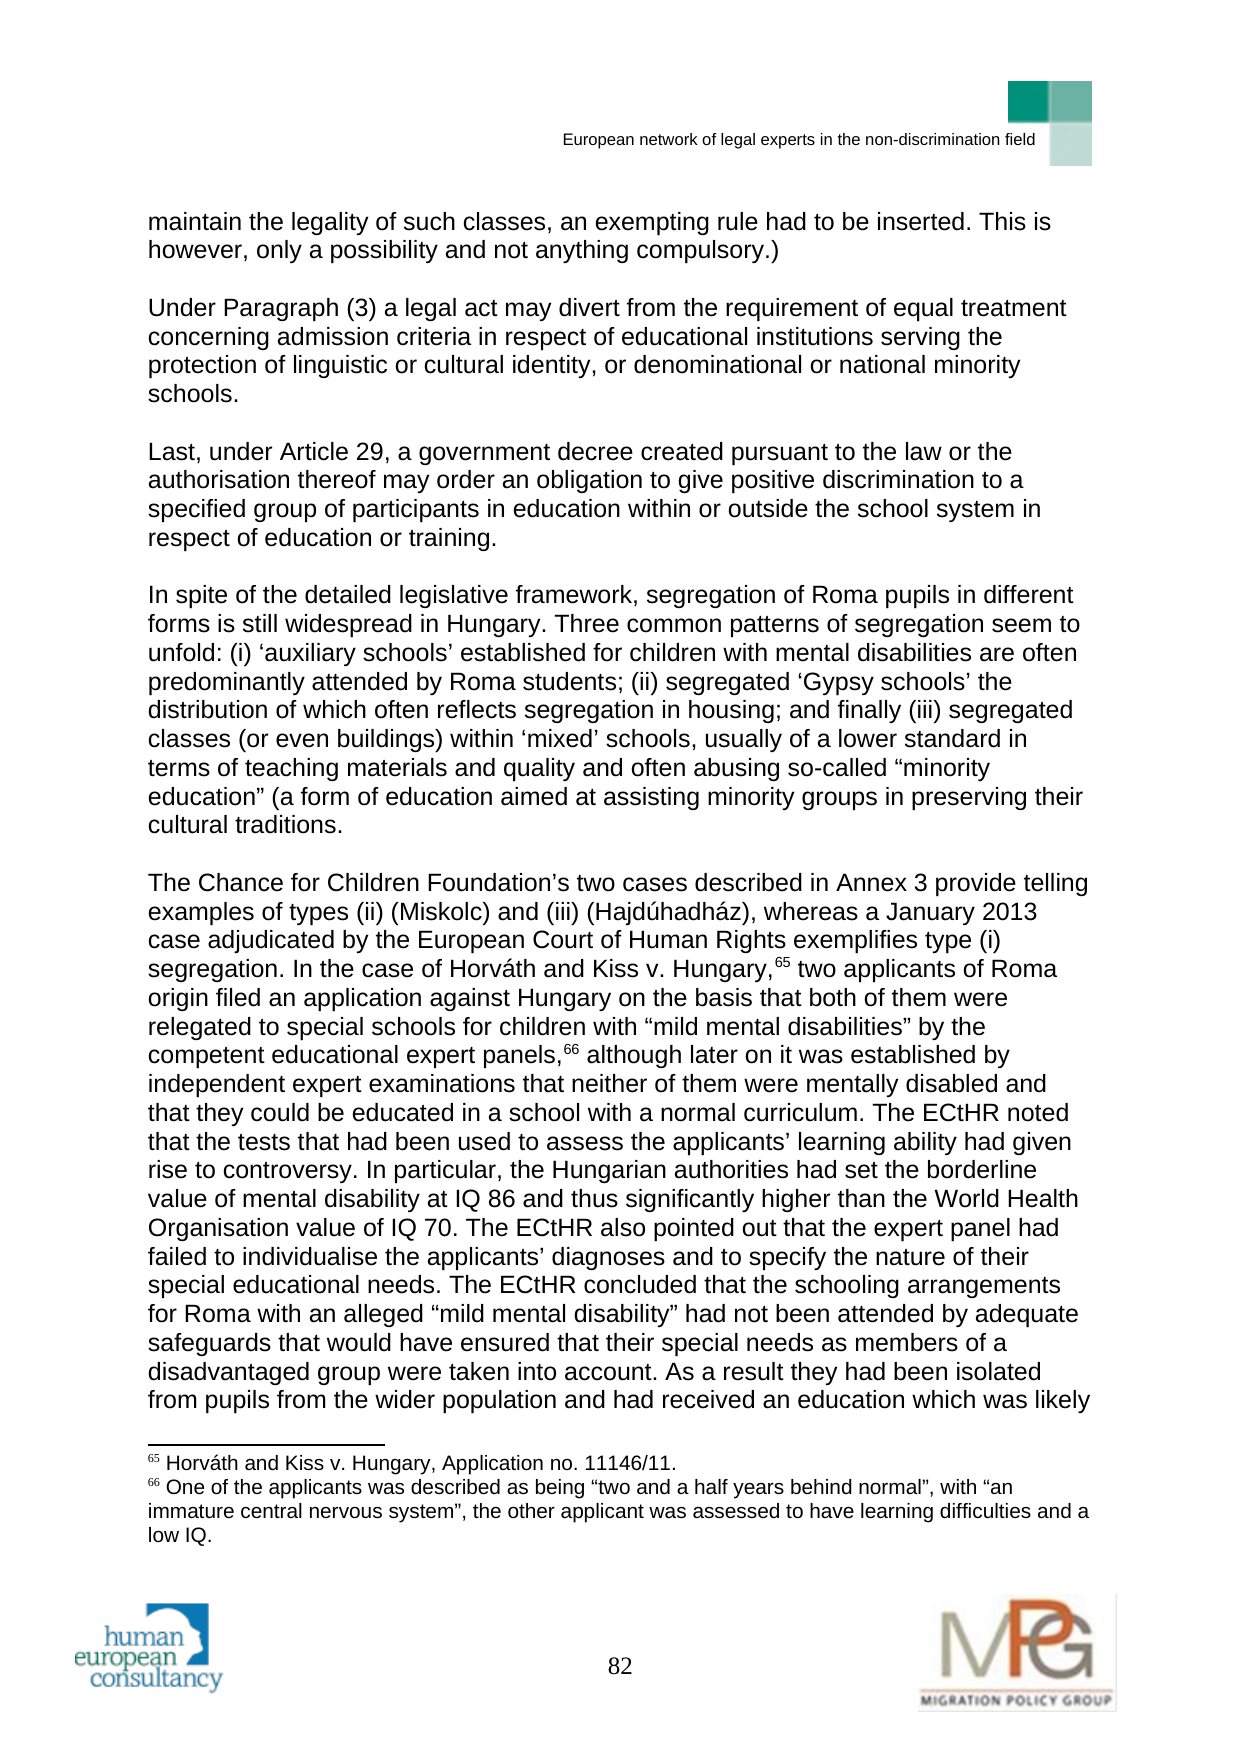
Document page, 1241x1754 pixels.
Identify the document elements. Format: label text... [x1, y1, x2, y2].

picture [918, 1594, 1118, 1713]
text Last, under Article 29, a government decree created pursuant to the law or the authorisation thereof may order an obligation to give positive discrimination to a specified group of participants in education within or outside the school system in respect of education or training. [148, 437, 1092, 552]
picture [75, 1602, 228, 1695]
text Under Paragraph (3) a legal act may divert from the requirement of equal treatment concerning admission criteria in respect of educational institutions serving the protection of linguistic or cultural identity, or denominational or national minority schools. [148, 293, 1092, 408]
text In spite of the detailed legislative framework, segregation of Roma pupils in different forms is still widespread in Hungary. Three common patterns of segregation seem to unfold: (i) ‘auxiliary schools’ established for children with mental disabilities are often predominantly attended by Roma students; (ii) segregated ‘Gypsy schools’ the distribution of which often reflects segregation in housing; and finally (iii) segregated classes (or even buildings) within ‘mixed’ schools, usually of a lower standard in terms of teaching materials and quality and often abusing so-called “minority education” (a form of education aimed at assisting minority groups in preserving their cultural traditions. [148, 581, 1092, 839]
picture [1008, 81, 1092, 166]
